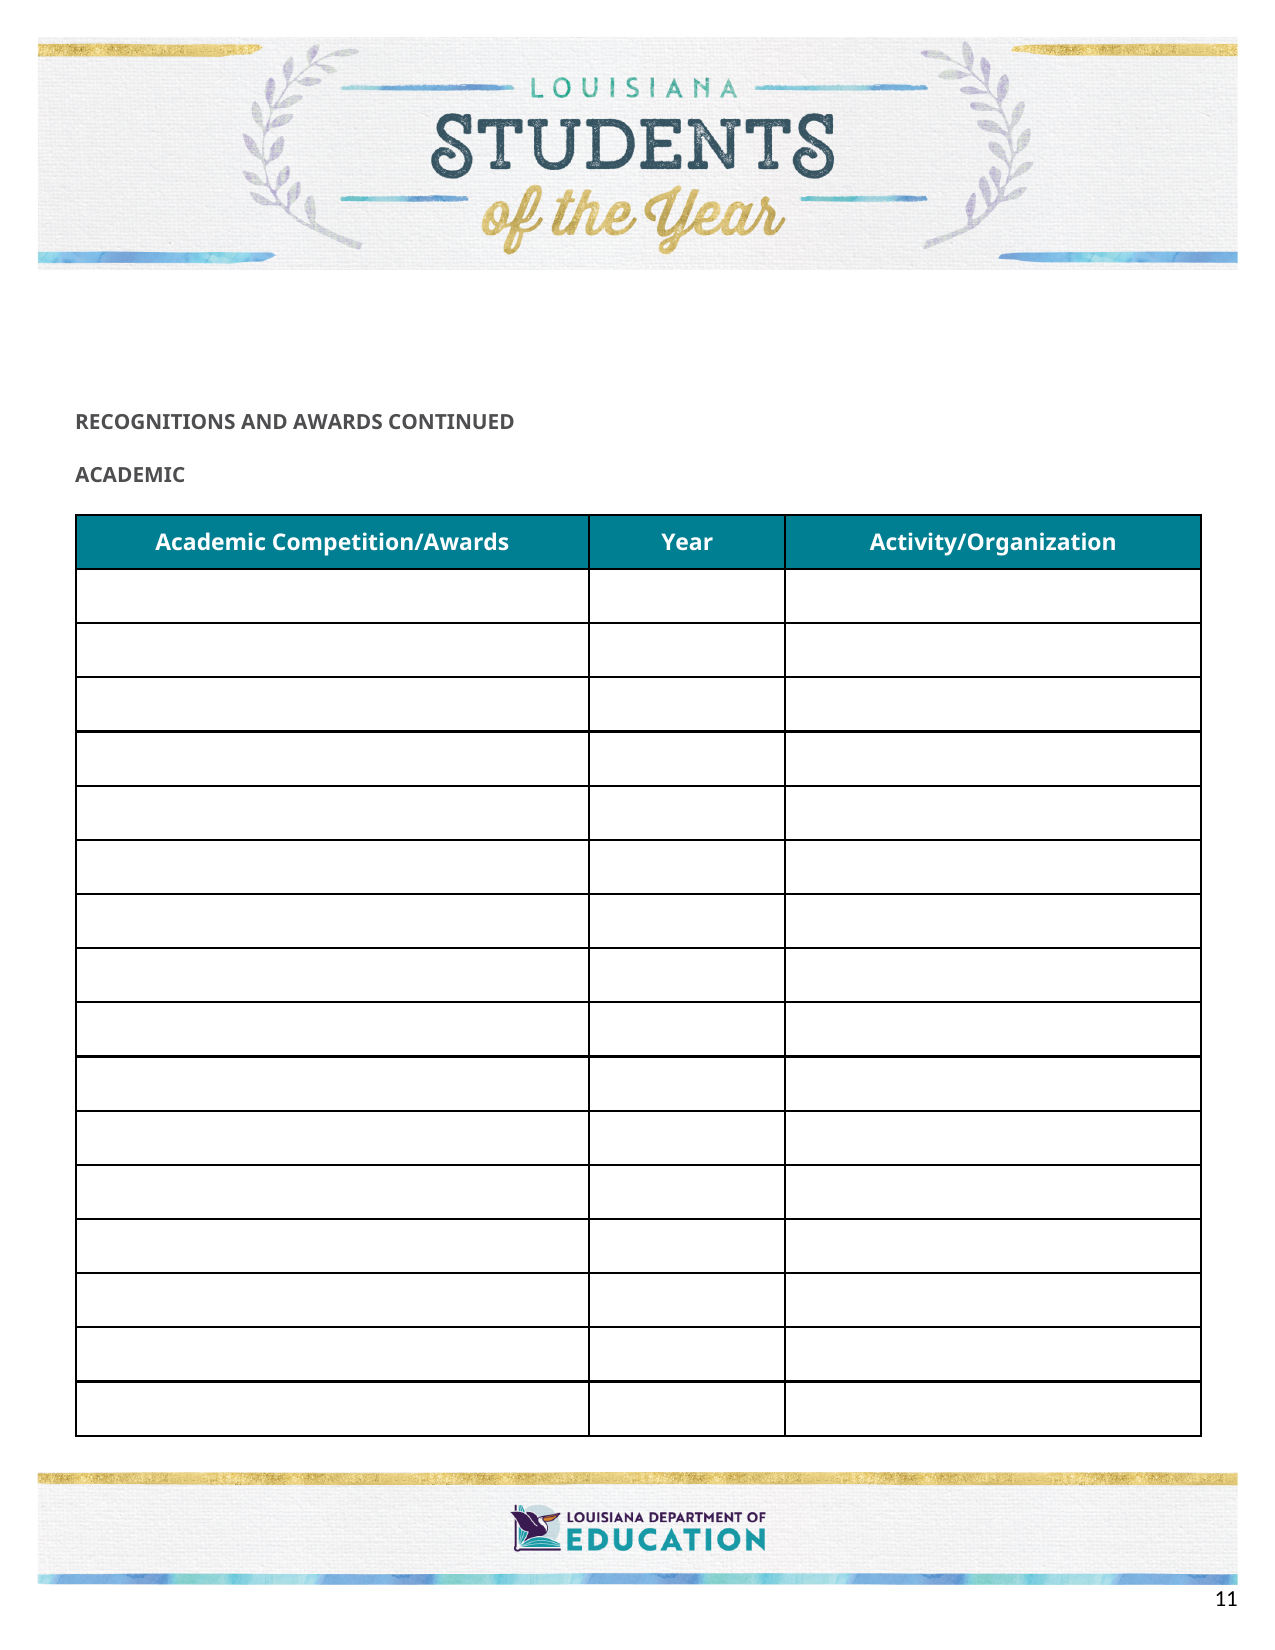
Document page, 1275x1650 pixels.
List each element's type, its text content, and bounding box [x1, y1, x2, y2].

table_cell [77, 787, 588, 839]
table_cell [590, 1112, 784, 1164]
table_cell [590, 1328, 784, 1380]
table_cell [786, 949, 1200, 1001]
table_cell [786, 895, 1200, 947]
table_cell [786, 1058, 1200, 1109]
table_cell [786, 1003, 1200, 1055]
table_cell [590, 1003, 784, 1055]
table_cell [590, 1058, 784, 1109]
picture [37, 37, 1238, 270]
table_cell [590, 1383, 784, 1434]
table_cell [786, 1166, 1200, 1218]
table_cell [786, 624, 1200, 676]
table_cell [590, 1166, 784, 1218]
table_cell [77, 1166, 588, 1218]
table_cell [786, 733, 1200, 784]
table_cell [77, 1058, 588, 1109]
table_cell [590, 1274, 784, 1326]
table_cell [77, 733, 588, 784]
table_cell [786, 1328, 1200, 1380]
table_cell [786, 678, 1200, 730]
table_cell [786, 1220, 1200, 1272]
table_cell [590, 624, 784, 676]
table_header Activity/Organization [786, 516, 1200, 568]
table_cell [77, 678, 588, 730]
table_cell [77, 895, 588, 947]
table_cell [77, 624, 588, 676]
table_cell [77, 841, 588, 893]
table_header Academic Competition/Awards [77, 516, 588, 568]
table_cell [590, 1220, 784, 1272]
table_cell [77, 1328, 588, 1380]
table_cell [786, 787, 1200, 839]
table_cell [77, 1112, 588, 1164]
table_cell [786, 1112, 1200, 1164]
table_cell [590, 841, 784, 893]
table_cell [77, 570, 588, 622]
table_header Year [590, 516, 784, 568]
table_cell [77, 1220, 588, 1272]
table_cell [590, 570, 784, 622]
table_cell [590, 895, 784, 947]
text ACADEMIC [75, 460, 1200, 489]
table_cell [77, 1003, 588, 1055]
picture [37, 1472, 1238, 1585]
table_cell [786, 1383, 1200, 1434]
table_cell [77, 949, 588, 1001]
table_cell [590, 678, 784, 730]
table_cell [590, 733, 784, 784]
table_cell [77, 1383, 588, 1434]
table_cell [590, 787, 784, 839]
table_cell [786, 841, 1200, 893]
text RECOGNITIONS AND AWARDS CONTINUED [75, 407, 1200, 435]
table_cell [786, 570, 1200, 622]
table_cell [786, 1274, 1200, 1326]
table_cell [590, 949, 784, 1001]
table_cell [77, 1274, 588, 1326]
